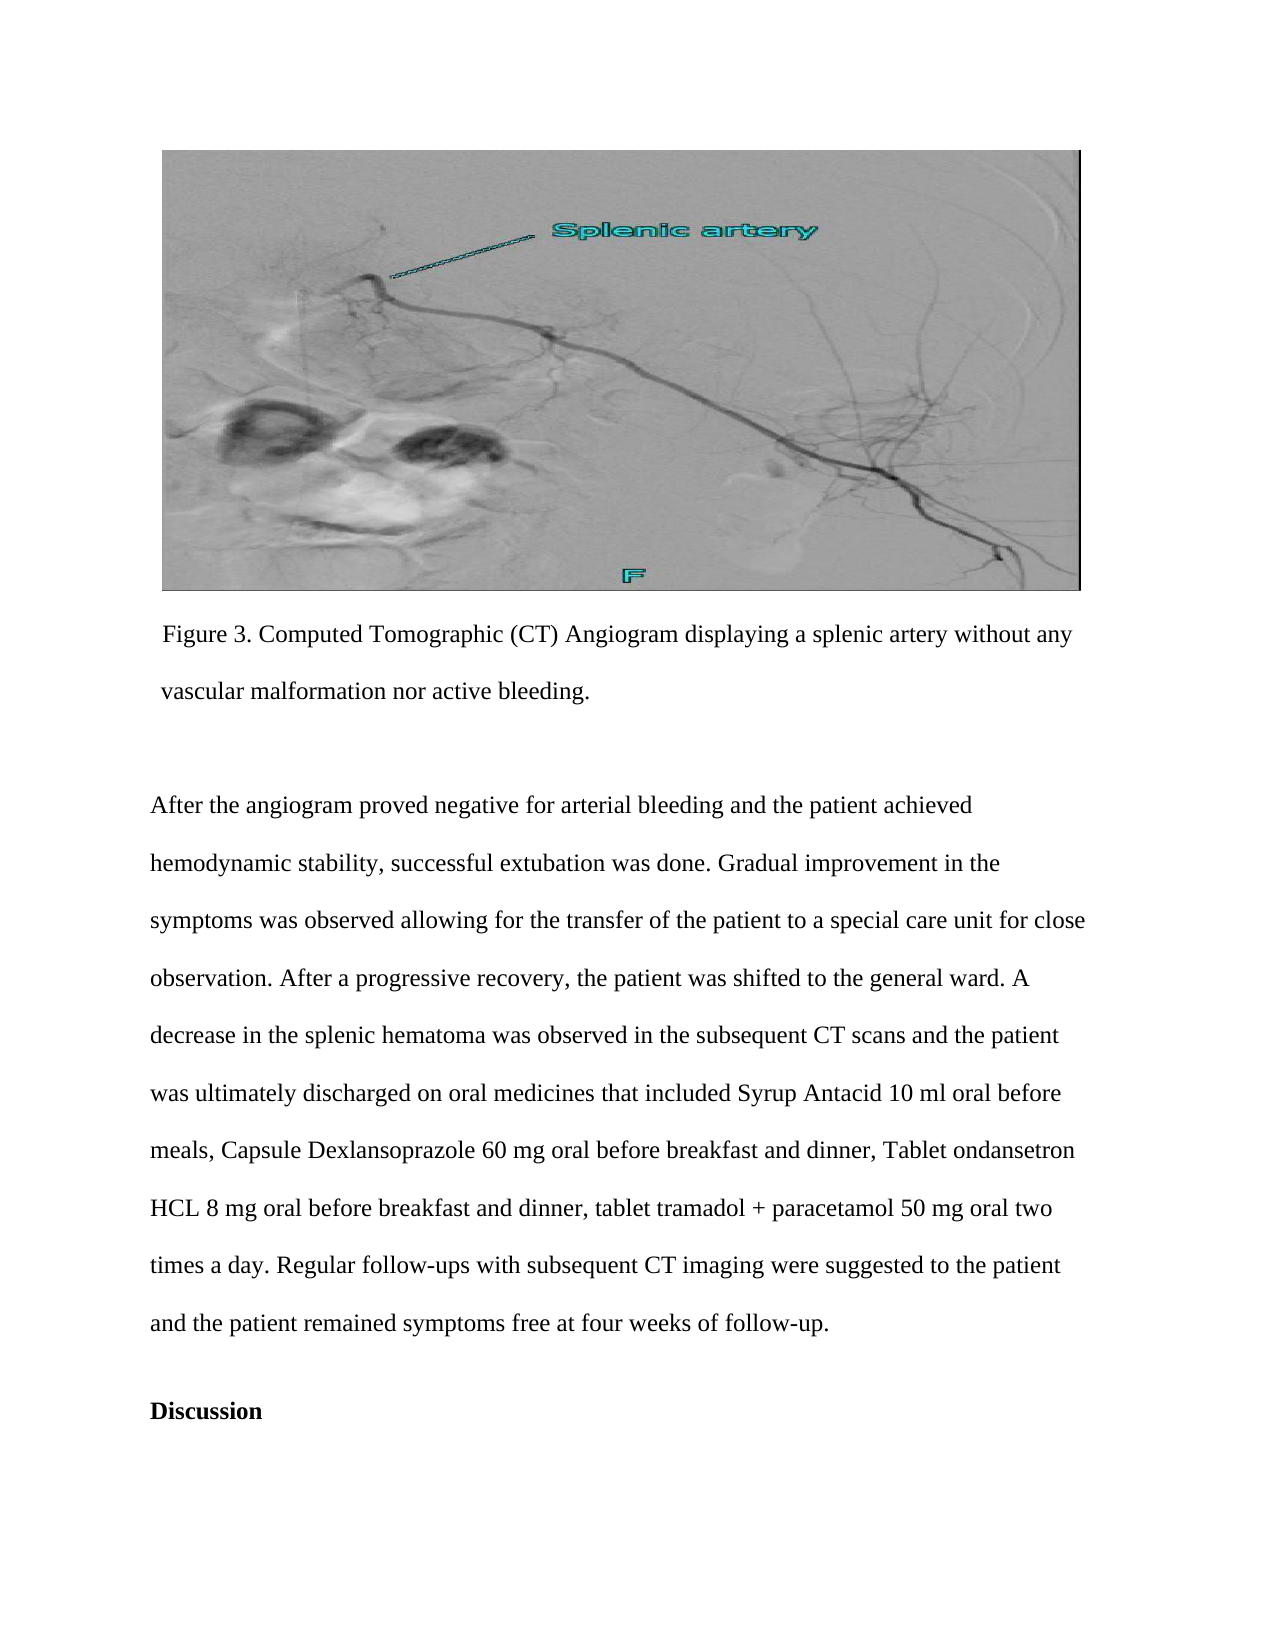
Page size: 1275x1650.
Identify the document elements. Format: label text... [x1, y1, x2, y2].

text Discussion [150, 1396, 1125, 1425]
picture [162, 150, 1081, 591]
text Figure 3. Computed Tomographic (CT) Angiogram displaying a splenic artery without any vascular malformation nor active bleeding. [161, 619, 1100, 705]
text After the angiogram proved negative for arterial bleeding and the patient achieved hemodynamic stability, successful extubation was done. Gradual improvement in the symptoms was observed allowing for the transfer of the patient to a special care unit for close observation. After a progressive recovery, the patient was shifted to the general ward. A decrease in the splenic hematoma was observed in the subsequent CT scans and the patient was ultimately discharged on oral medicines that included Syrup Antacid 10 ml oral before meals, Capsule Dexlansoprazole 60 mg oral before breakfast and dinner, Tablet ondansetron HCL 8 mg oral before breakfast and dinner, tablet tramadol + paracetamol 50 mg oral two times a day. Regular follow-ups with subsequent CT imaging were suggested to the patient and the patient remained symptoms free at four weeks of follow-up. [150, 790, 1100, 1337]
